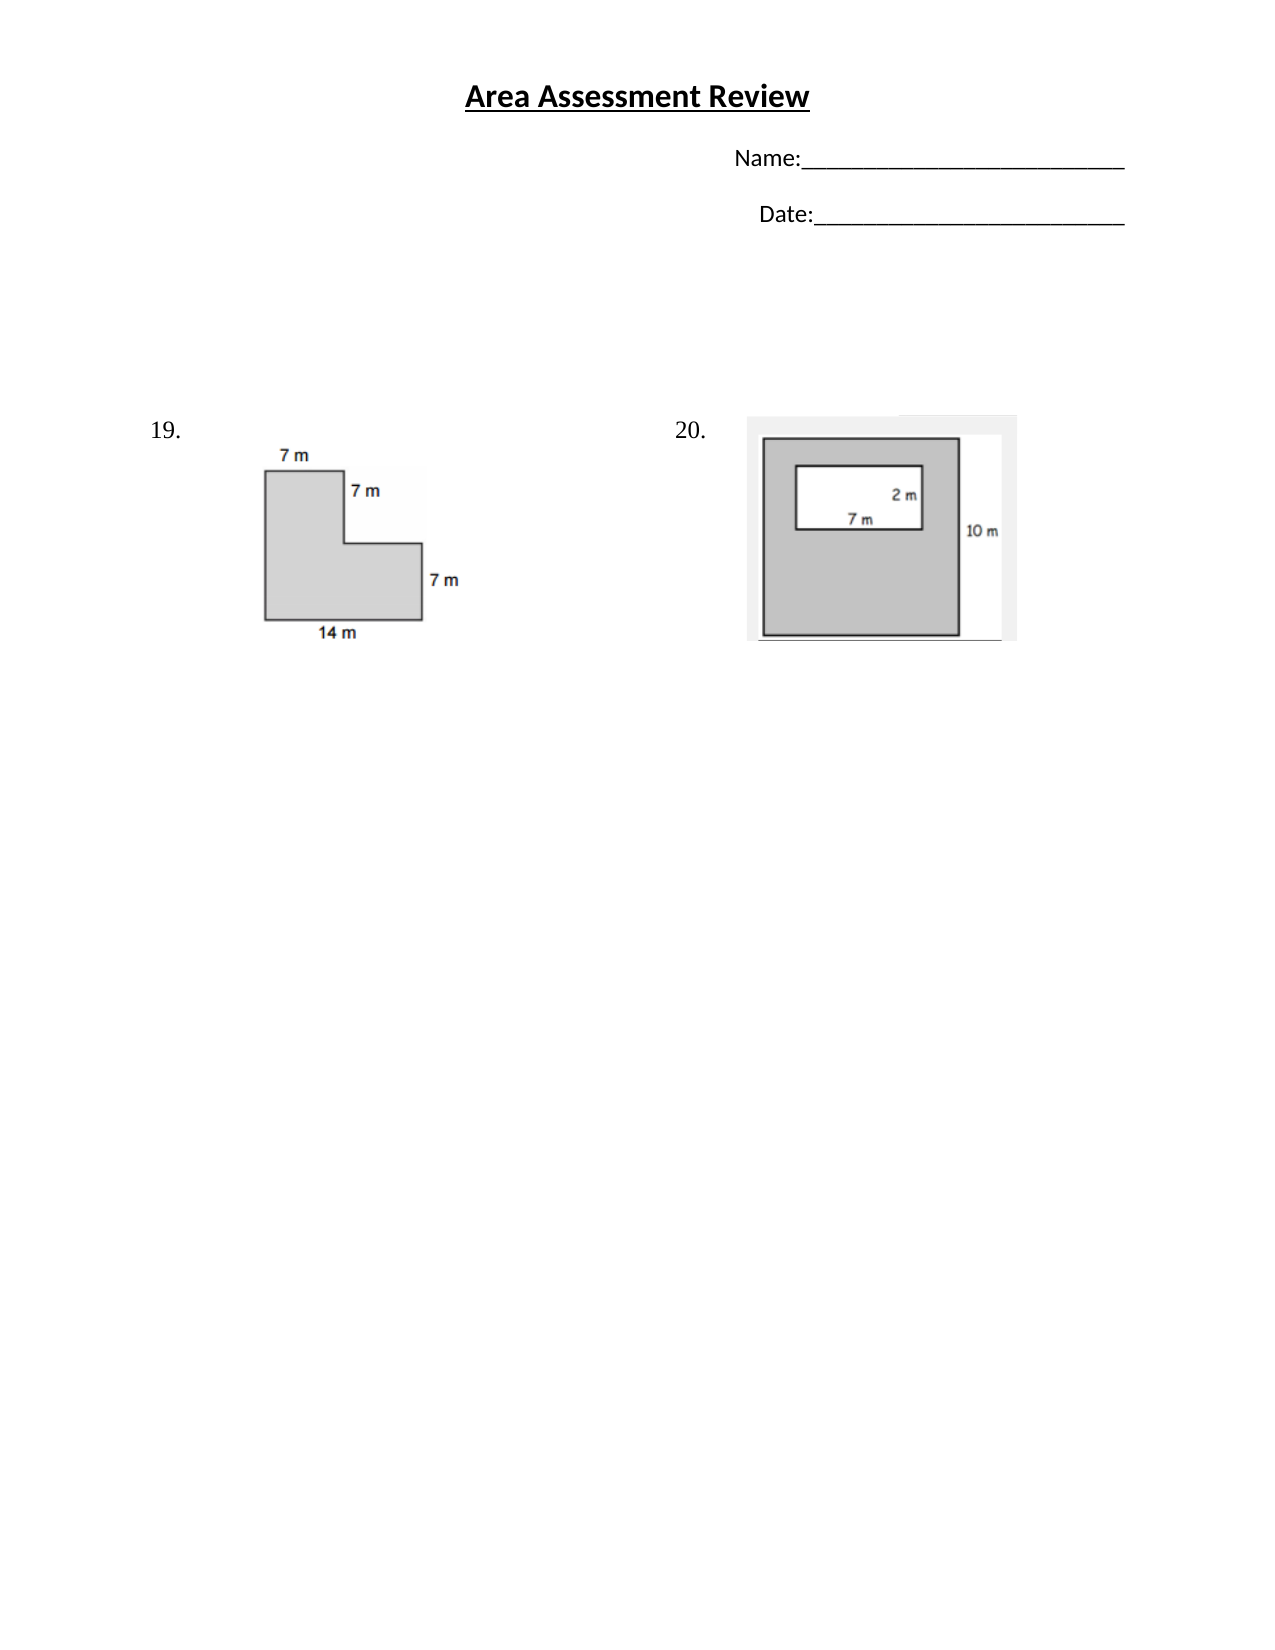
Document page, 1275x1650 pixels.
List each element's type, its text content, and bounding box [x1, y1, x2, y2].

picture [259, 444, 502, 664]
picture [746, 444, 1018, 641]
text 19. 20. [150, 415, 1125, 444]
